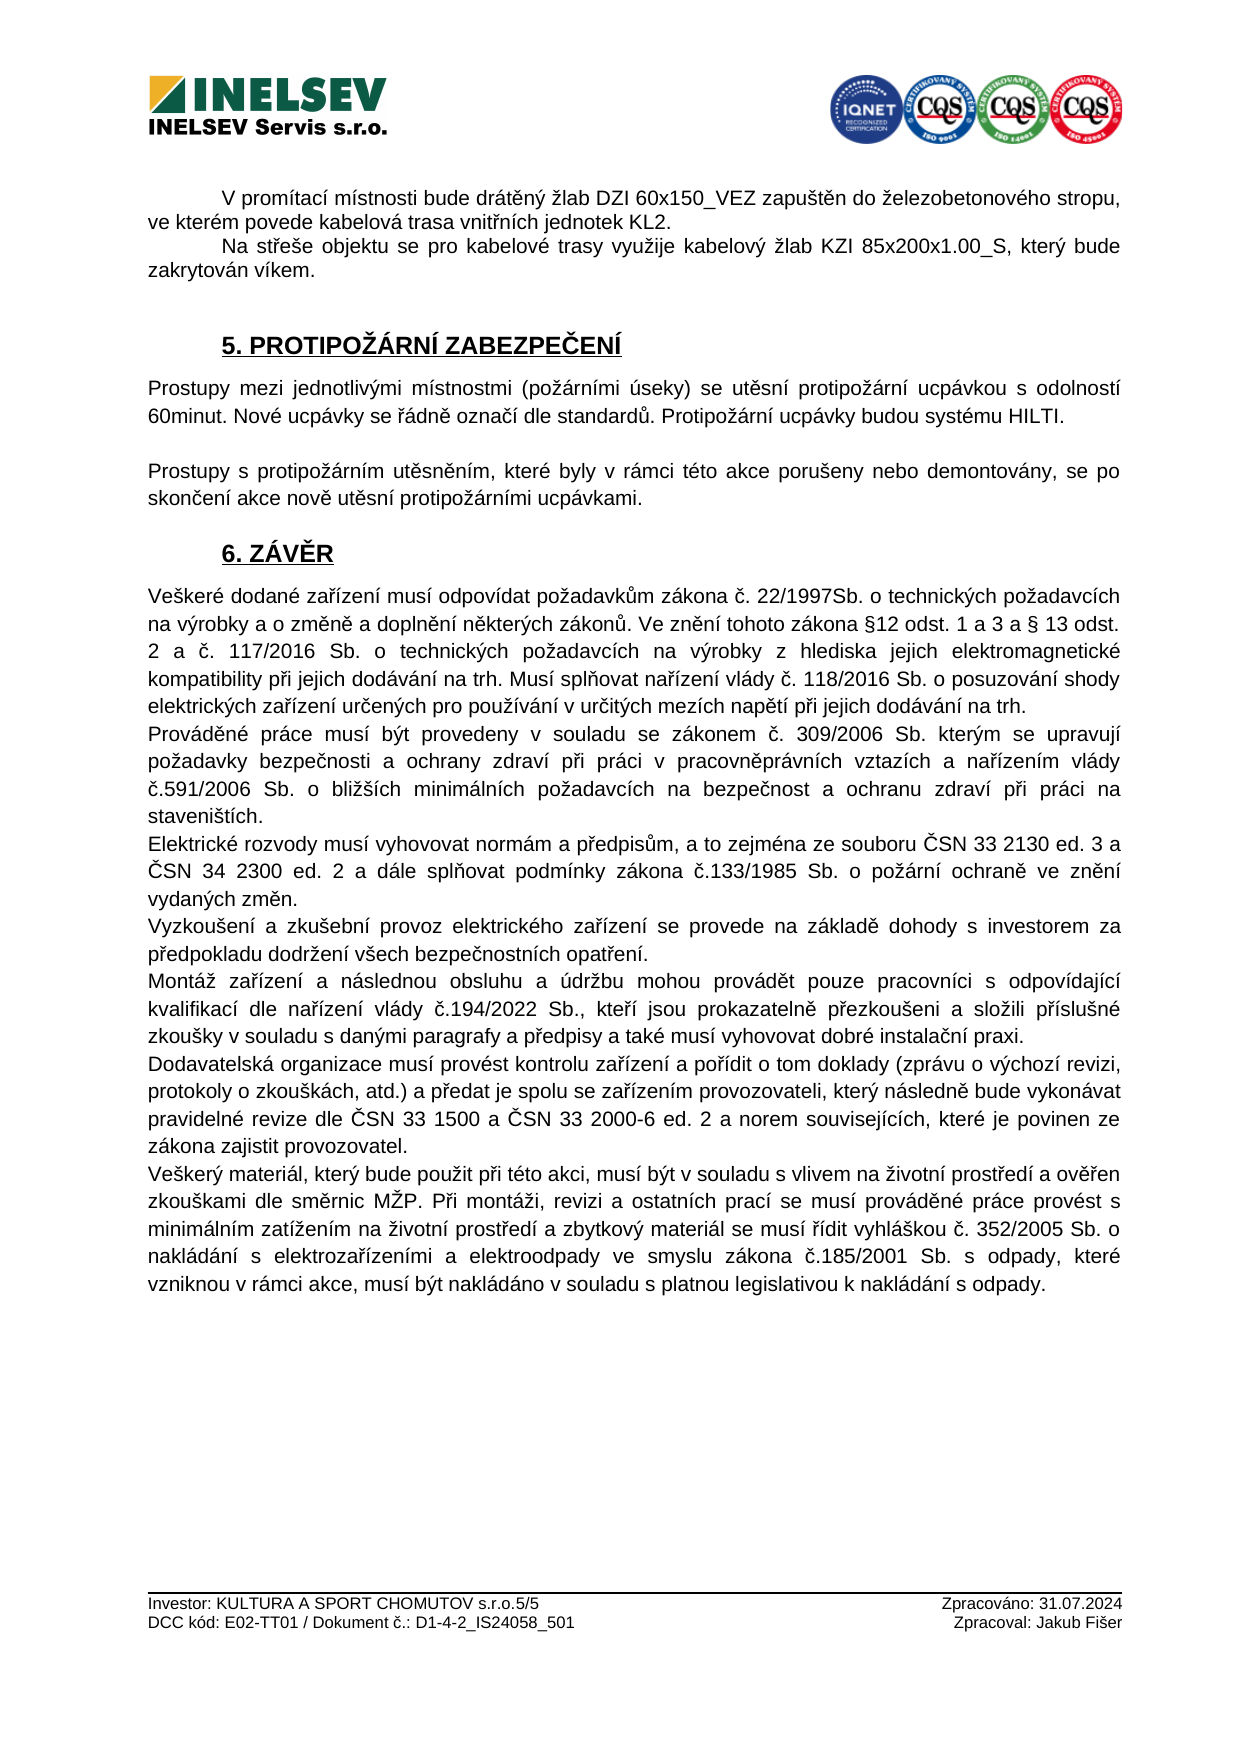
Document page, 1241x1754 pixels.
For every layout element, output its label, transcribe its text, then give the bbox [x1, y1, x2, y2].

text Prostupy mezi jednotlivými místnostmi (požárními úseky) se utěsní protipožární ucpávkou s odolností 60minut. Nové ucpávky se řádně označí dle standardů. Protipožární ucpávky budou systému HILTI. [148, 376, 1122, 428]
text 6. ZÁVĚR [156, 539, 1122, 567]
text Montáž zařízení a následnou obsluhu a údržbu mohou provádět pouze pracovníci s odpovídající kvalifikací dle nařízení vlády č.194/2022 Sb., kteří jsou prokazatelně přezkoušeni a složili příslušné zkoušky v souladu s danými paragrafy a předpisy a také musí vyhovovat dobré instalační praxi. [148, 969, 1122, 1048]
text 5. PROTIPOŽÁRNÍ ZABEZPEČENÍ [156, 331, 1122, 359]
picture [830, 75, 1123, 144]
text Dodavatelská organizace musí provést kontrolu zařízení a pořídit o tom doklady (zprávu o výchozí revizi, protokoly o zkouškách, atd.) a předat je spolu se zařízením provozovateli, který následně bude vykonávat pravidelné revize dle ČSN 33 1500 a ČSN 33 2000-6 ed. 2 a norem souvisejících, které je povinen ze zákona zajistit provozovatel. [148, 1052, 1122, 1158]
text Veškerý materiál, který bude použit při této akci, musí být v souladu s vlivem na životní prostředí a ověřen zkouškami dle směrnic MŽP. Při montáži, revizi a ostatních prací se musí prováděné práce provést s minimálním zatížením na životní prostředí a zbytkový materiál se musí řídit vyhláškou č. 352/2005 Sb. o nakládání s elektrozařízeními a elektroodpady ve smyslu zákona č.185/2001 Sb. s odpady, které vzniknou v rámci akce, musí být nakládáno v souladu s platnou legislativou k nakládání s odpady. [148, 1162, 1122, 1296]
text Vyzkoušení a zkušební provoz elektrického zařízení se provede na základě dohody s investorem za předpokladu dodržení všech bezpečnostních opatření. [148, 914, 1122, 966]
text Veškeré dodané zařízení musí odpovídat požadavkům zákona č. 22/1997Sb. o technických požadavcích na výrobky a o změně a doplnění některých zákonů. Ve znění tohoto zákona §12 odst. 1 a 3 a § 13 odst. 2 a č. 117/2016 Sb. o technických požadavcích na výrobky z hlediska jejich elektromagnetické kompatibility při jejich dodávání na trh. Musí splňovat nařízení vlády č. 118/2016 Sb. o posuzování shody elektrických zařízení určených pro používání v určitých mezích napětí při jejich dodávání na trh. [148, 584, 1122, 718]
text V promítací místnosti bude drátěný žlab DZI 60x150_VEZ zapuštěn do železobetonového stropu, ve kterém povede kabelová trasa vnitřních jednotek KL2. [148, 186, 1122, 234]
text Prostupy s protipožárním utěsněním, které byly v rámci této akce porušeny nebo demontovány, se po skončení akce nově utěsní protipožárními ucpávkami. [148, 459, 1122, 510]
text Elektrické rozvody musí vyhovovat normám a předpisům, a to zejména ze souboru ČSN 33 2130 ed. 3 a ČSN 34 2300 ed. 2 a dále splňovat podmínky zákona č.133/1985 Sb. o požární ochraně ve znění vydaných změn. [148, 832, 1122, 911]
picture [147, 73, 389, 138]
text Prováděné práce musí být provedeny v souladu se zákonem č. 309/2006 Sb. kterým se upravují požadavky bezpečnosti a ochrany zdraví při práci v pracovněprávních vztazích a nařízením vlády č.591/2006 Sb. o bližších minimálních požadavcích na bezpečnost a ochranu zdraví při práci na staveništích. [148, 722, 1122, 828]
text Na střeše objektu se pro kabelové trasy využije kabelový žlab KZI 85x200x1.00_S, který bude zakrytován víkem. [148, 234, 1122, 282]
